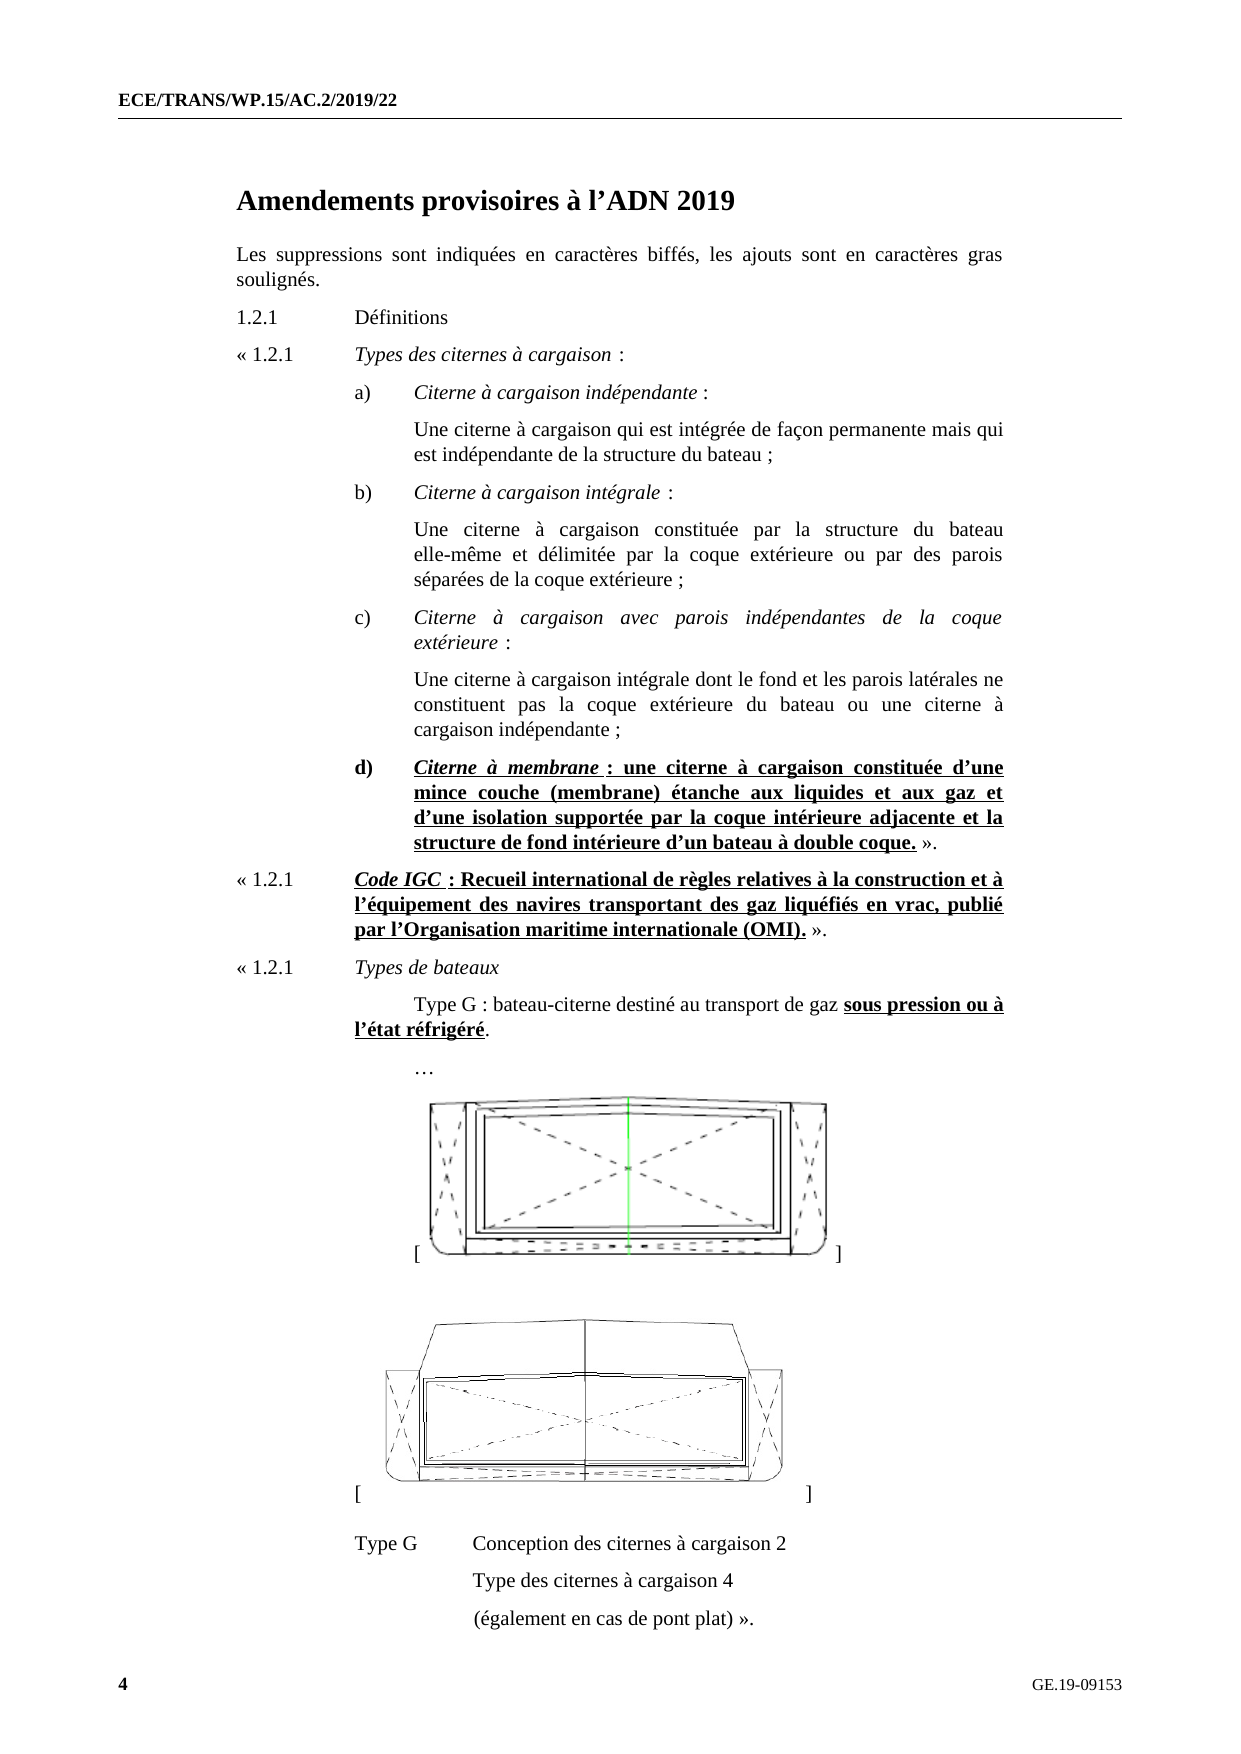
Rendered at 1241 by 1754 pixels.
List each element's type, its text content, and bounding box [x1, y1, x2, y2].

text c) Citerne à cargaison avec parois indépendantes de la coque extérieure : [354, 604, 1004, 654]
text d) Citerne à membrane : une citerne à cargaison constituée d’une mince couche (membrane) étanche aux liquides et aux gaz et d’une isolation supportée par la coque intérieure adjacente et la structure de fond intérieure d’un bateau à double coque. ». [354, 754, 1004, 854]
text (également en cas de pont plat) ». [472, 1605, 1004, 1630]
text Type G : bateau-citerne destiné au transport de gaz sous pression ou à l’état réfrigéré. [354, 991, 1004, 1041]
text Type G Conception des citernes à cargaison 2 [354, 1530, 1004, 1555]
text « 1.2.1 Code IGC : Recueil international de règles relatives à la construction et à l’équipement des navires transportant des gaz liquéfiés en vrac, publié par l’Organisation maritime internationale (OMI). ». [236, 866, 1004, 941]
text Une citerne à cargaison intégrale dont le fond et les parois latérales ne constituent pas la coque extérieure du bateau ou une citerne à cargaison indépendante ; [413, 666, 1004, 741]
text b) Citerne à cargaison intégrale : [354, 479, 1004, 504]
text Les suppressions sont indiquées en caractères biffés, les ajouts sont en caractères gras soulignés. [236, 241, 1004, 291]
text « 1.2.1 Types des citernes à cargaison : [236, 341, 1004, 366]
text « 1.2.1 Types de bateaux [236, 954, 1004, 979]
text [] [354, 1091, 1063, 1265]
text a) Citerne à cargaison indépendante : [354, 379, 1004, 404]
text … [354, 1054, 1063, 1079]
text 1.2.1 Définitions [236, 304, 1004, 329]
picture [361, 1289, 805, 1501]
text Une citerne à cargaison qui est intégrée de façon permanente mais qui est indépendante de la structure du bateau ; [413, 416, 1004, 466]
text Type des citernes à cargaison 4 [472, 1567, 1004, 1592]
text Une citerne à cargaison constituée par la structure du bateau elle-même et délimitée par la coque extérieure ou par des parois séparées de la coque extérieure ; [413, 516, 1004, 591]
text Amendements provisoires à l’ADN 2019 [118, 185, 1004, 216]
